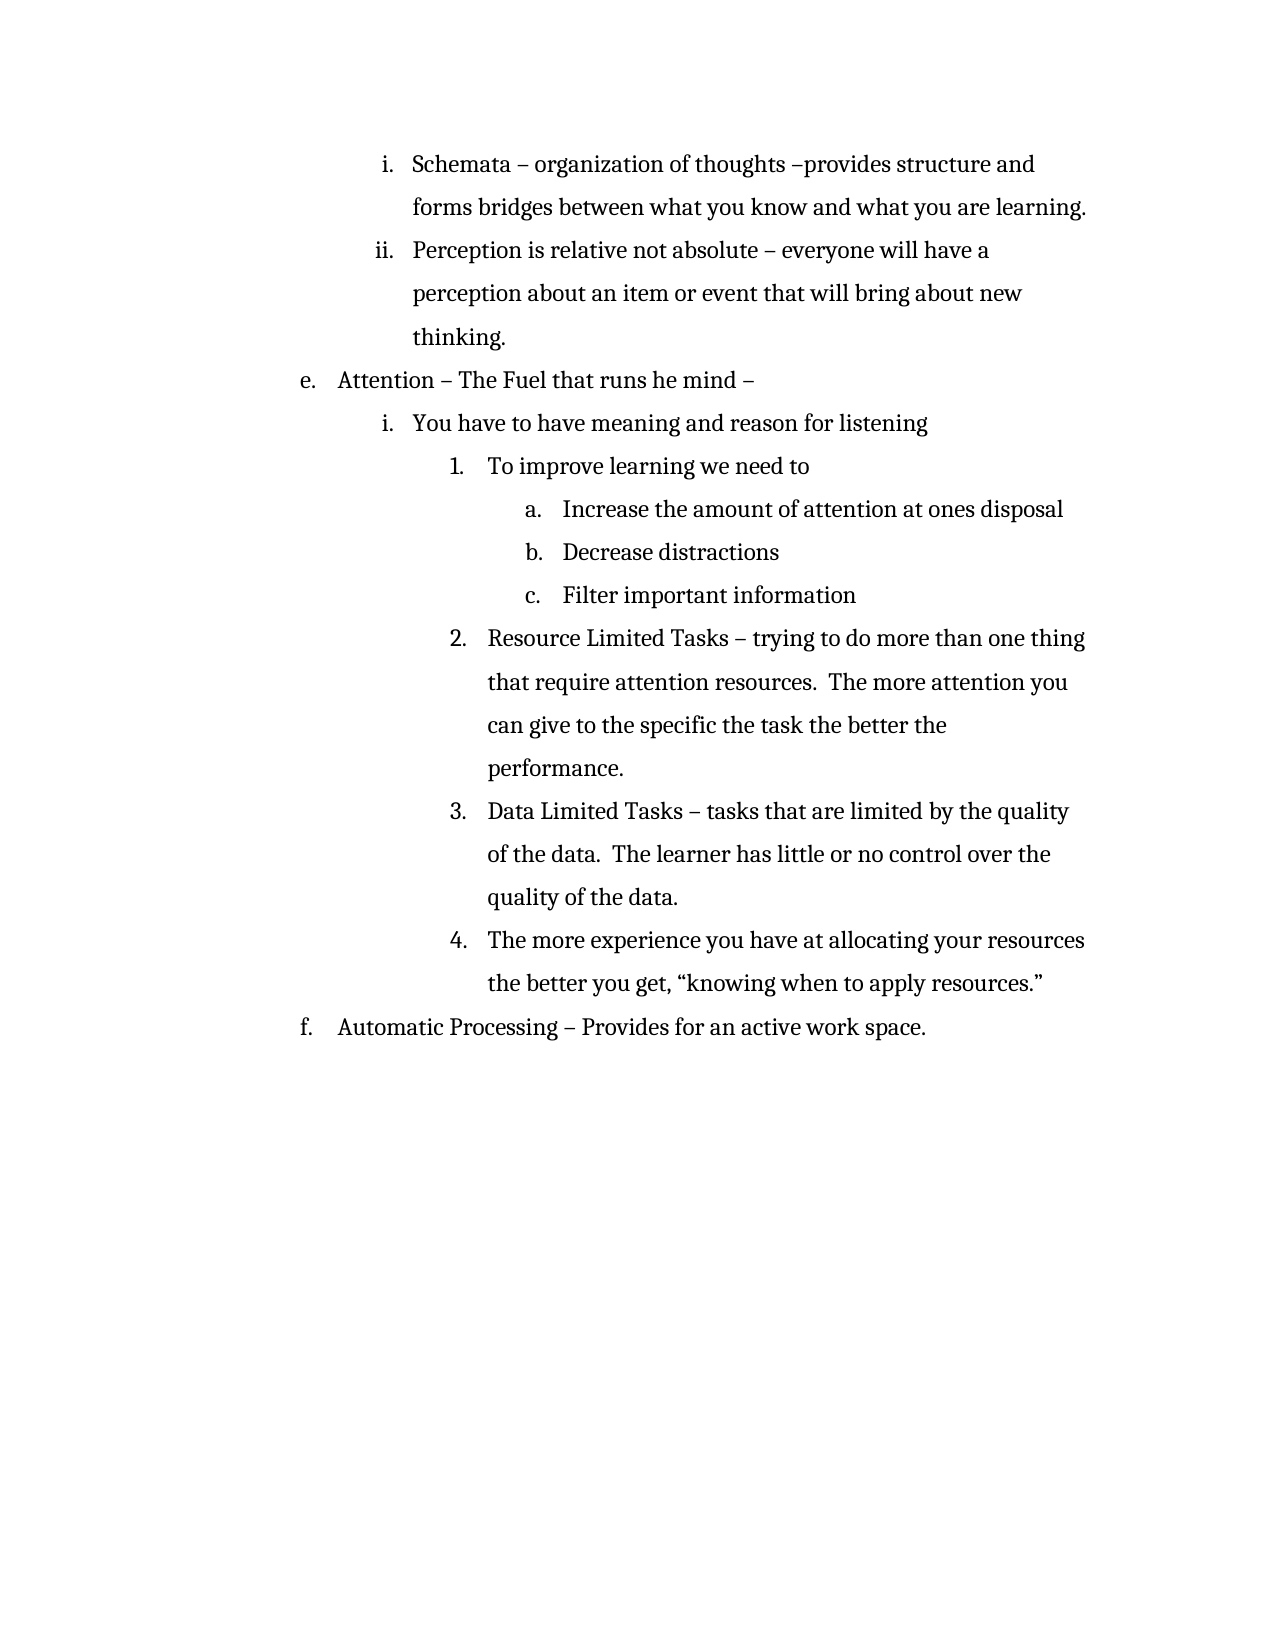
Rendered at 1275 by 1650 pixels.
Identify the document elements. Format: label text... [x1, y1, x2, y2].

list The more experience you have at allocating your resources the better you get, “knowing when to apply resources.” [450, 926, 1087, 998]
list Decrease distractions [525, 538, 1087, 567]
list Resource Limited Tasks – trying to do more than one thing that require attention resources. The more attention you can give to the specific the task the better the performance. [450, 624, 1087, 782]
list Increase the amount of attention at ones disposal [525, 495, 1087, 524]
list Attention – The Fuel that runs he mind – [300, 366, 1087, 394]
list Schemata – organization of thoughts –provides structure and forms bridges between what you know and what you are learning. [394, 150, 1087, 222]
list Automatic Processing – Provides for an active work space. [300, 1012, 1087, 1041]
list Perception is relative not absolute – everyone will have a perception about an item or event that will bring about new thinking. [394, 236, 1087, 351]
list Data Limited Tasks – tasks that are limited by the quality of the data. The learner has little or no control over the quality of the data. [450, 797, 1087, 912]
list Filter important information [525, 581, 1087, 610]
list You have to have meaning and reason for listening [394, 409, 1087, 437]
list To improve learning we need to [450, 452, 1087, 481]
